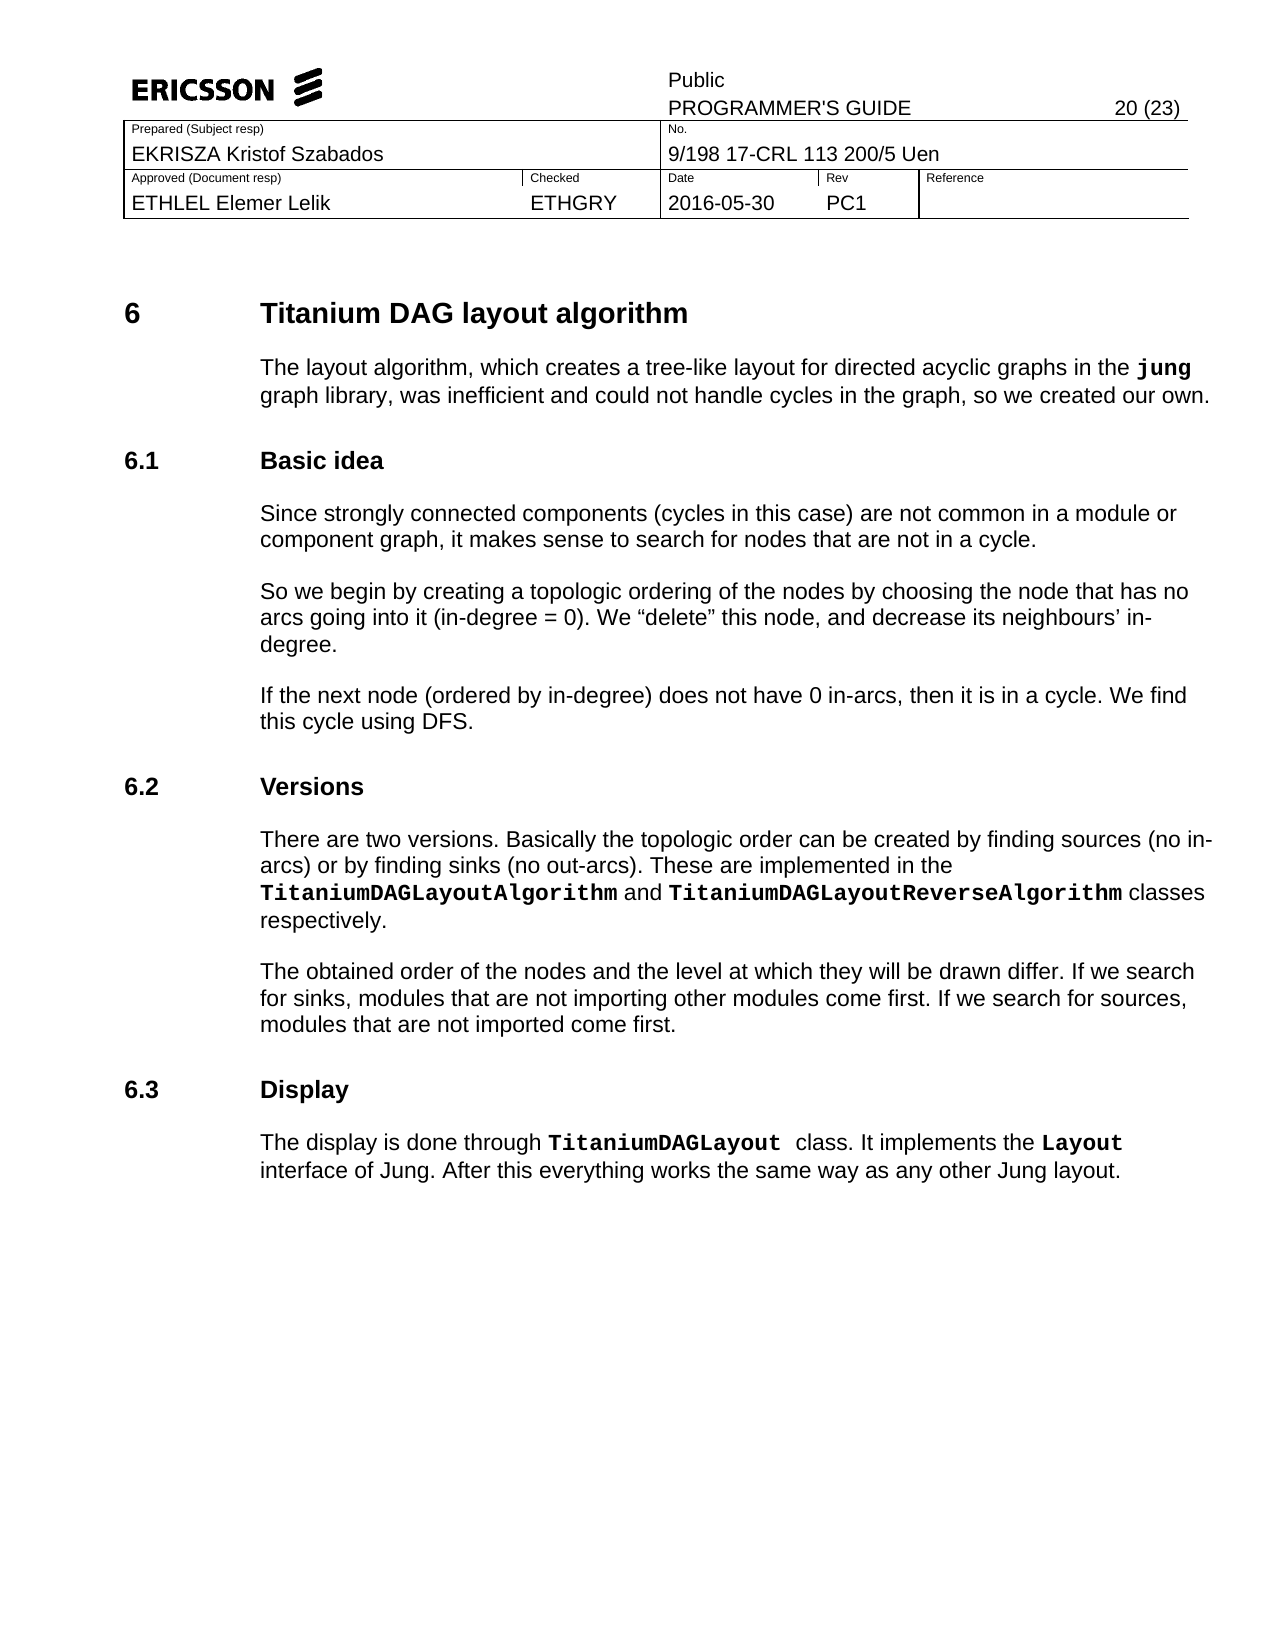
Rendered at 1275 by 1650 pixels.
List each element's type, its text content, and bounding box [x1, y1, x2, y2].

subtitle Basic idea [124, 446, 1216, 475]
picture [131, 67, 323, 107]
text If the next node (ordered by in-degree) does not have 0 in-arcs, then it is in a cycle. We find this cycle using DFS. [260, 682, 1216, 734]
text The display is done through TitaniumDAGLayout class. It implements the Layout interface of Jung. After this everything works the same way as any other Jung layout. [260, 1128, 1216, 1183]
text The layout algorithm, which creates a tree-like layout for directed acyclic graphs in the jung graph library, was inefficient and could not handle cycles in the graph, so we created our own. [260, 354, 1216, 409]
text So we begin by creating a topologic ordering of the nodes by choosing the node that has no arcs going into it (in-degree = 0). We “delete” this node, and decrease its neighbours’ in-degree. [260, 578, 1216, 657]
subtitle Versions [124, 772, 1216, 801]
text There are two versions. Basically the topologic order can be created by finding sources (no in-arcs) or by finding sinks (no out-arcs). These are implemented in the TitaniumDAGLayoutAlgorithm and TitaniumDAGLayoutReverseAlgorithm classes respectively. [260, 826, 1216, 933]
subtitle Display [124, 1075, 1216, 1103]
subtitle Titanium DAG layout algorithm [124, 296, 1216, 329]
text Since strongly connected components (cycles in this case) are not common in a module or component graph, it makes sense to search for nodes that are not in a cycle. [260, 500, 1216, 553]
text The obtained order of the nodes and the level at which they will be drawn differ. If we search for sinks, modules that are not importing other modules come first. If we search for sources, modules that are not imported come first. [260, 958, 1216, 1037]
